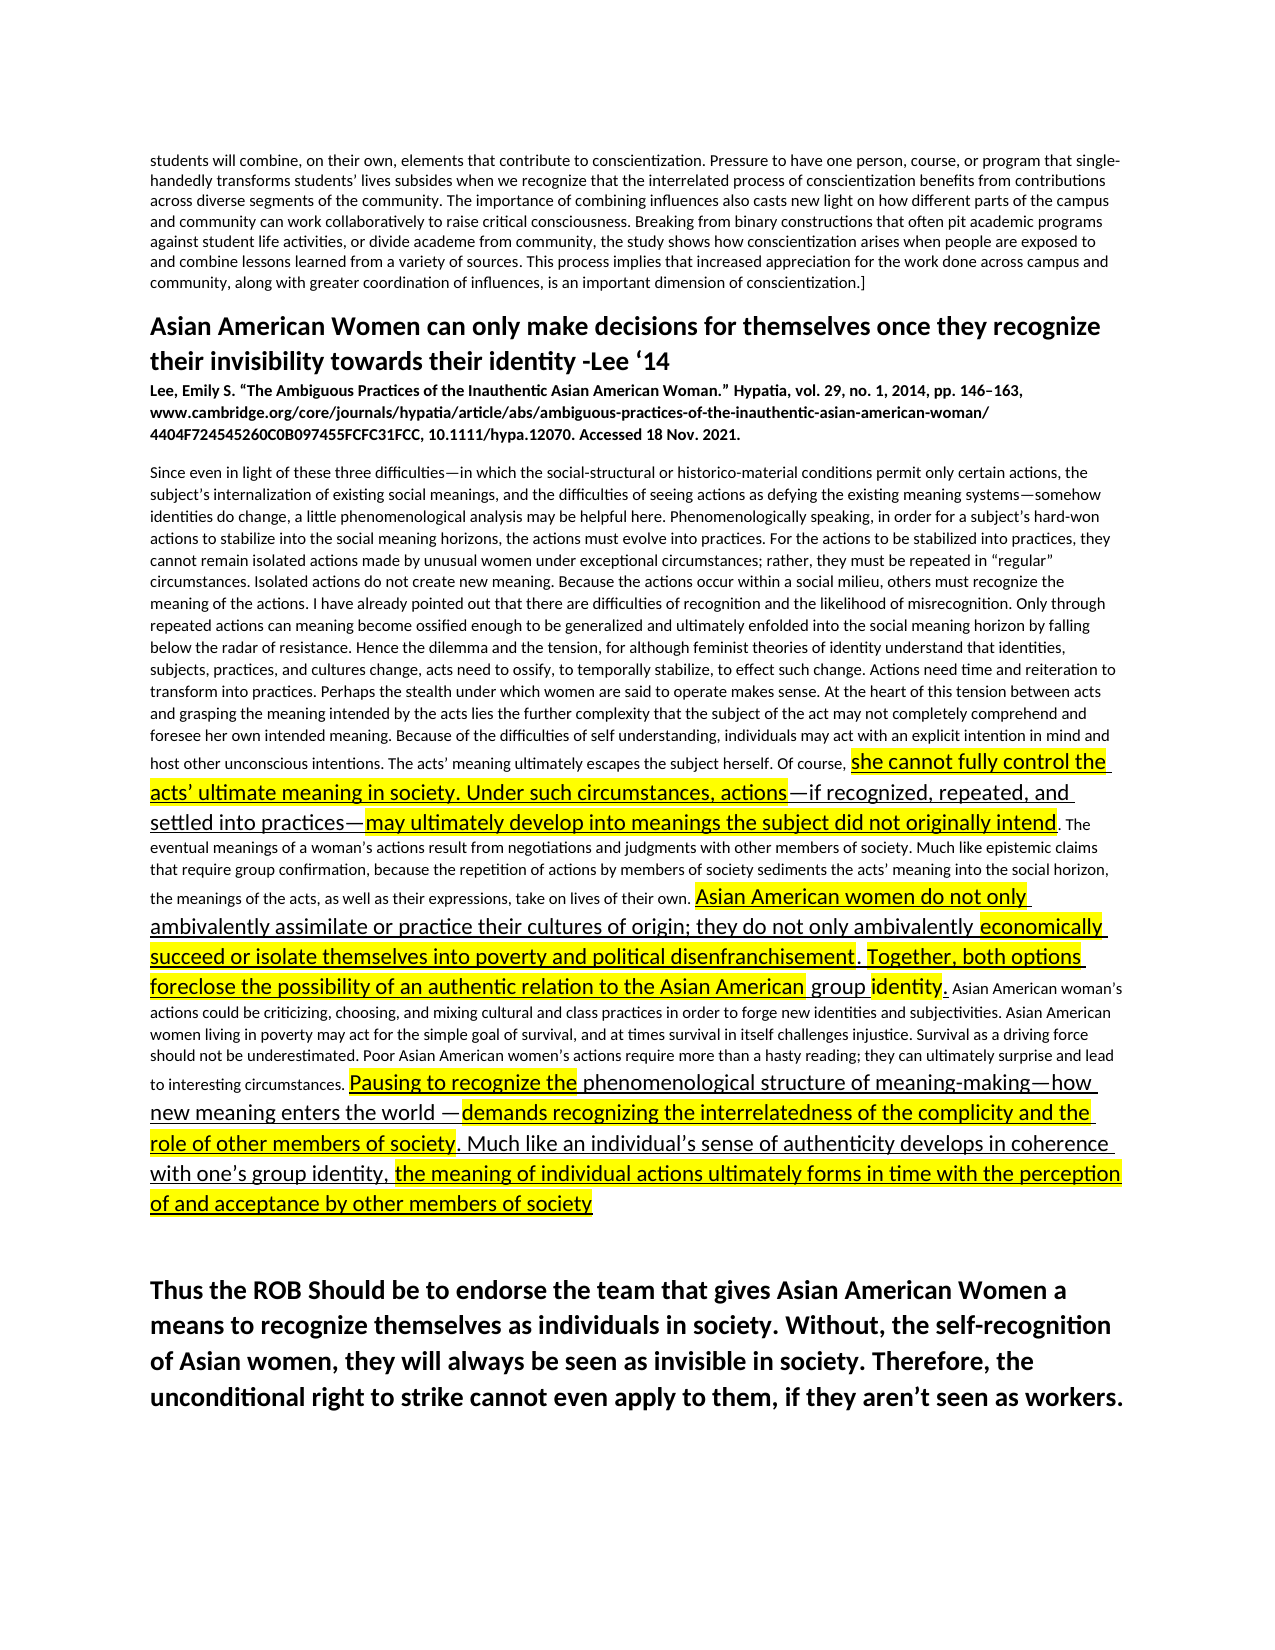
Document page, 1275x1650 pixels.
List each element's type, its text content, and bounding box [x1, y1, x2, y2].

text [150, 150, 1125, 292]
subtitle Thus the ROB Should be to endorse the team that gives Asian American Women a means to recognize themselves as individuals in society. Without, the self-recognition of Asian women, they will always be seen as invisible in society. Therefore, the unconditional right to strike cannot even apply to them, if they aren’t seen as workers. [150, 1273, 1125, 1413]
text Lee, Emily S. “The Ambiguous Practices of the Inauthentic Asian American Woman.” Hypatia, vol. 29, no. 1, 2014, pp. 146–163, www.cambridge.org/core/journals/hypatia/article/abs/ambiguous-practices-of-the-inauthentic-asian-american-woman/4404F724545260C0B097455FCFC31FCC, 10.1111/hypa.12070. Accessed 18 Nov. 2021. [150, 380, 1125, 444]
subtitle Asian American Women can only make decisions for themselves once they recognize their invisibility towards their identity -Lee ‘14 [150, 309, 1125, 377]
text Since even in light of these three difficulties—in which the social-structural or historico-material conditions permit only certain actions, the subject’s internalization of existing social meanings, and the difficulties of seeing actions as defying the existing meaning systems—somehow identities do change, a little phenomenological analysis may be helpful here. Phenomenologically speaking, in order for a subject’s hard-won actions to stabilize into the social meaning horizons, the actions must evolve into practices. For the actions to be stabilized into practices, they cannot remain isolated actions made by unusual women under exceptional circumstances; rather, they must be repeated in “regular” circumstances. Isolated actions do not create new meaning. Because the actions occur within a social milieu, others must recognize the meaning of the actions. I have already pointed out that there are difficulties of recognition and the likelihood of misrecognition. Only through repeated actions can meaning become ossified enough to be generalized and ultimately enfolded into the social meaning horizon by falling below the radar of resistance. Hence the dilemma and the tension, for although feminist theories of identity understand that identities, subjects, practices, and cultures change, acts need to ossify, to temporally stabilize, to effect such change. Actions need time and reiteration to transform into practices. Perhaps the stealth under which women are said to operate makes sense. At the heart of this tension between acts and grasping the meaning intended by the acts lies the further complexity that the subject of the act may not completely comprehend and foresee her own intended meaning. Because of the difficulties of self understanding, individuals may act with an explicit intention in mind and host other unconscious intentions. The acts’ meaning ultimately escapes the subject herself. Of course, she cannot fully control the acts’ ultimate meaning in society. Under such circumstances, actions—if recognized, repeated, and settled into practices—may ultimately develop into meanings the subject did not originally intend. The eventual meanings of a woman’s actions result from negotiations and judgments with other members of society. Much like epistemic claims that require group confirmation, because the repetition of actions by members of society sediments the acts’ meaning into the social horizon, the meanings of the acts, as well as their expressions, take on lives of their own. Asian American women do not only ambivalently assimilate or practice their cultures of origin; they do not only ambivalently economically succeed or isolate themselves into poverty and political disenfranchisement. Together, both options foreclose the possibility of an authentic relation to the Asian American group identity. Asian American woman’s actions could be criticizing, choosing, and mixing cultural and class practices in order to forge new identities and subjectivities. Asian American women living in poverty may act for the simple goal of survival, and at times survival in itself challenges injustice. Survival as a driving force should not be underestimated. Poor Asian American women’s actions require more than a hasty reading; they can ultimately surprise and lead to interesting circumstances. Pausing to recognize the phenomenological structure of meaning-making—how new meaning enters the world —demands recognizing the interrelatedness of the complicity and the role of other members of society. Much like an individual’s sense of authenticity develops in coherence with one’s group identity, the meaning of individual actions ultimately forms in time with the perception of and acceptance by other members of society [150, 462, 1125, 1217]
